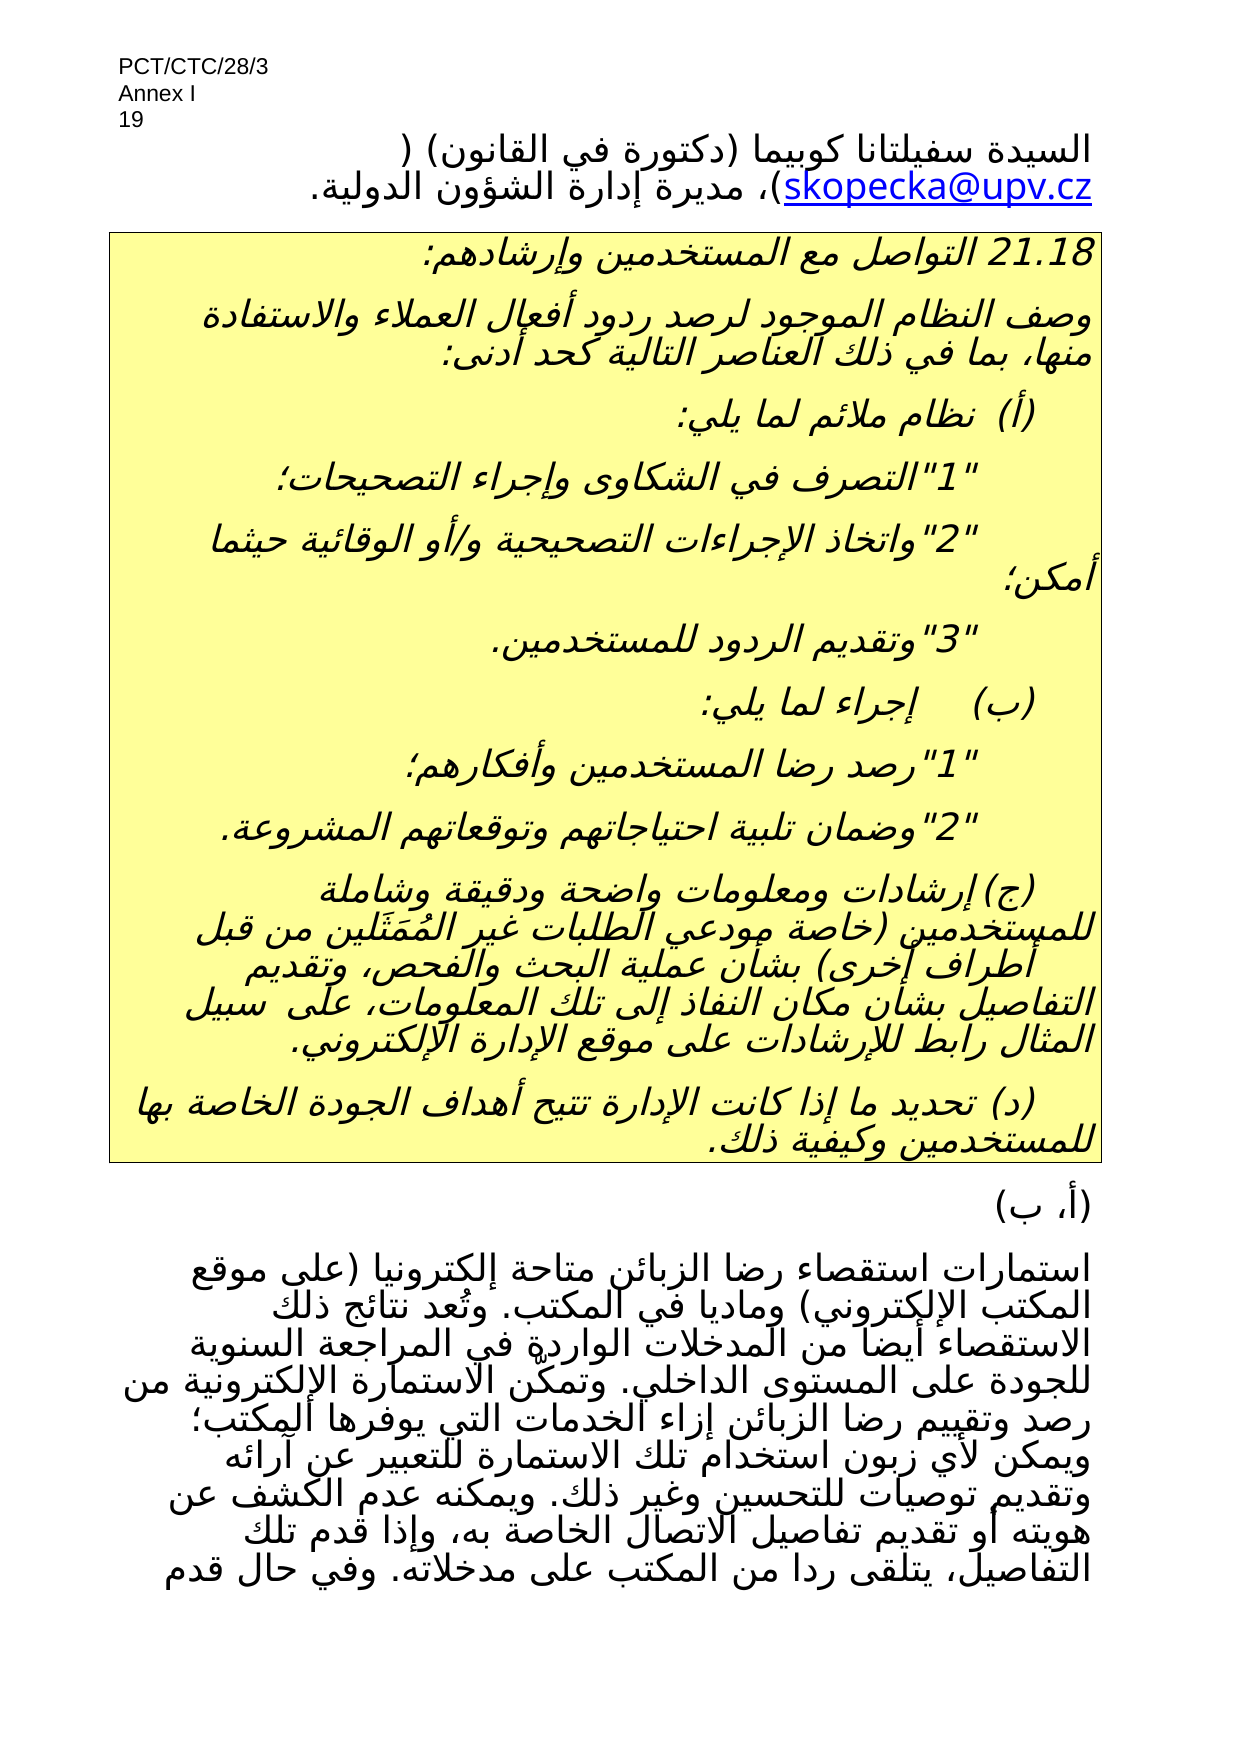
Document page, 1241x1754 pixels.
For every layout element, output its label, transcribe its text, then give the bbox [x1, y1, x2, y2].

text (ج) إرشادات ومعلومات واضحة ودقيقة وشاملة للمستخدمين (خاصة مودعي الطلبات غير المُمَثَلين من قبل أطراف أخرى) بشأن عملية البحث والفحص، وتقديم التفاصيل بشأن مكان النفاذ إلى تلك المعلومات، على سبيل المثال رابط للإرشادات على موقع الإدارة الإلكتروني. [110, 870, 1101, 1060]
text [118, 1251, 1092, 1588]
text السيدة سفيلتانا كوبيما (دكتورة في القانون) (skopecka@upv.cz)، مديرة إدارة الشؤون الدولية. [118, 132, 1092, 207]
text "2" واتخاذ الإجراءات التصحيحية و/أو الوقائية حيثما أمكن؛ [110, 520, 1101, 598]
text 21.18 التواصل مع المستخدمين وإرشادهم: [110, 233, 1101, 273]
text (أ، ب) [118, 1188, 1092, 1226]
text (أ) نظام ملائم لما يلي: [110, 395, 1101, 435]
text "3" وتقديم الردود للمستخدمين. [110, 620, 1101, 660]
text (د) تحديد ما إذا كانت الإدارة تتيح أهداف الجودة الخاصة بها للمستخدمين وكيفية ذلك. [110, 1082, 1101, 1162]
text (ب) إجراء لما يلي: [110, 682, 1101, 723]
text "1" رصد رضا المستخدمين وأفكارهم؛ [110, 745, 1101, 785]
text "1" التصرف في الشكاوى وإجراء التصحيحات؛ [110, 457, 1101, 498]
text "2" وضمان تلبية احتياجاتهم وتوقعاتهم المشروعة. [110, 807, 1101, 848]
text وصف النظام الموجود لرصد ردود أفعال العملاء والاستفادة منها، بما في ذلك العناصر التالية كحد أدنى: [110, 295, 1101, 373]
